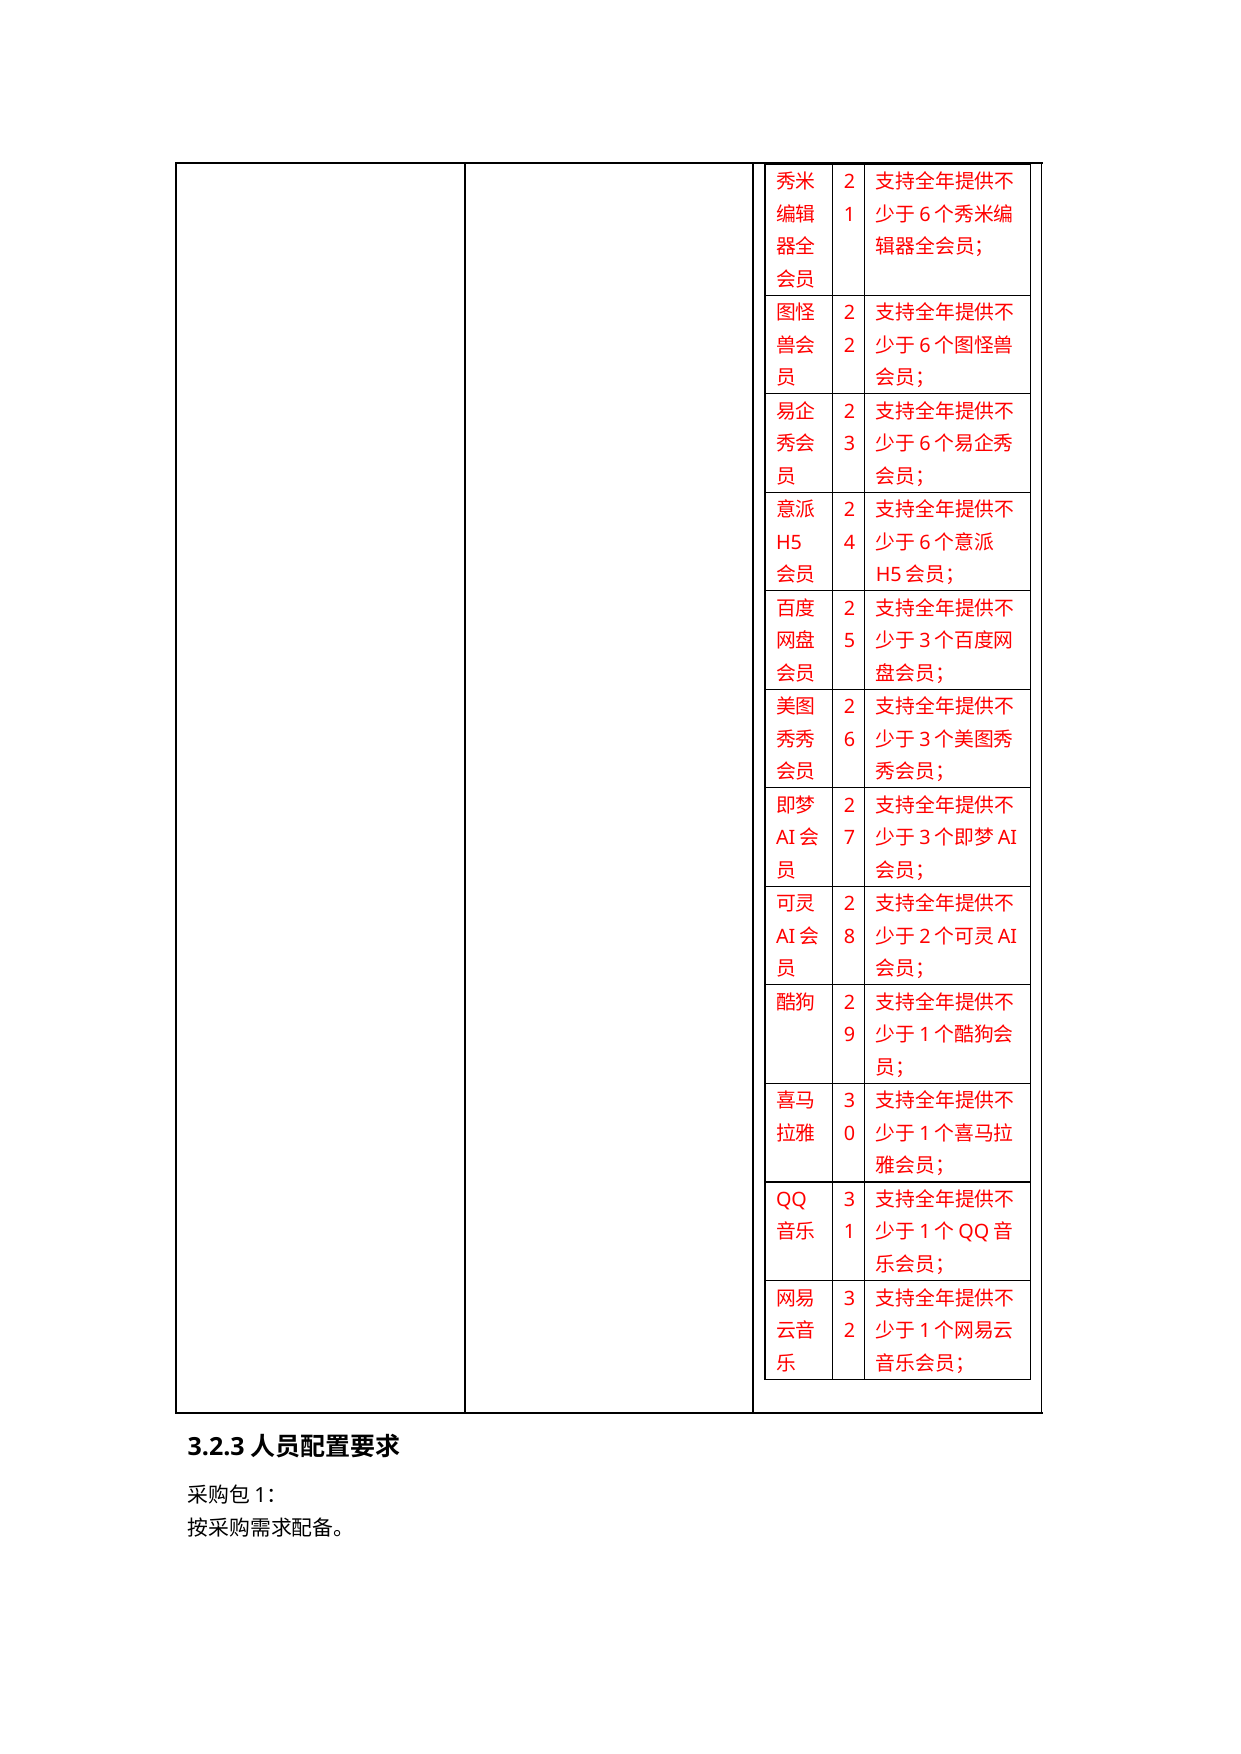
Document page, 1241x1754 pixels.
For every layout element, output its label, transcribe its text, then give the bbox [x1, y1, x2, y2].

text 按采购需求配备。 [187, 1511, 1053, 1544]
table_cell 1 [177, 164, 464, 1412]
table_cell [466, 164, 752, 1412]
table_cell [754, 164, 1041, 1412]
text 采购包1： [187, 1479, 1053, 1511]
text 3.2.3人员配置要求 [187, 1414, 1053, 1479]
